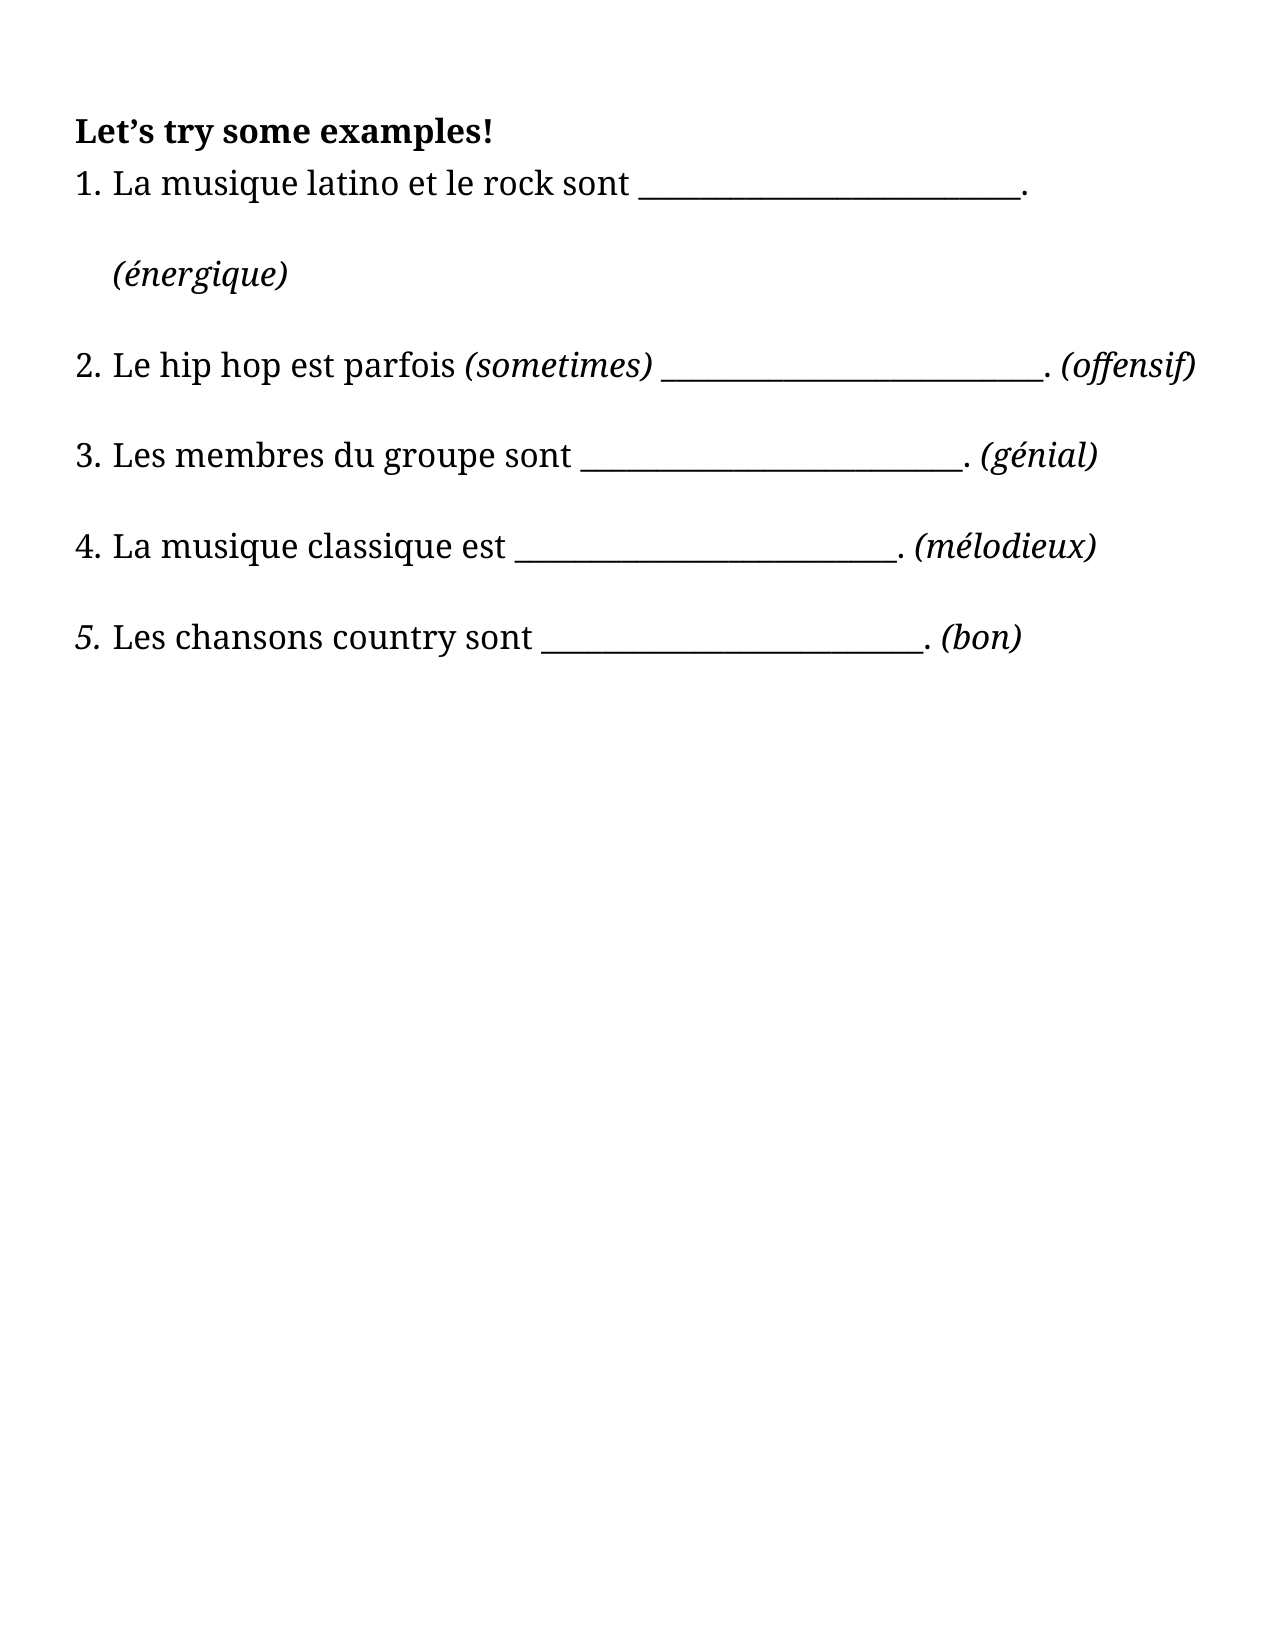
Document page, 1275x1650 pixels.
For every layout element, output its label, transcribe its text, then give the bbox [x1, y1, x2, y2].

list Les chansons country sont _________________________. (bon) [75, 614, 1200, 659]
list La musique classique est _________________________. (mélodieux) [75, 523, 1200, 568]
text Let’s try some examples! [75, 108, 1200, 153]
list Les membres du groupe sont _________________________. (génial) [75, 432, 1200, 478]
list Le hip hop est parfois (sometimes) _________________________. (offensif) [75, 341, 1200, 387]
list La musique latino et le rock sont _________________________. (énergique) [75, 160, 1200, 296]
